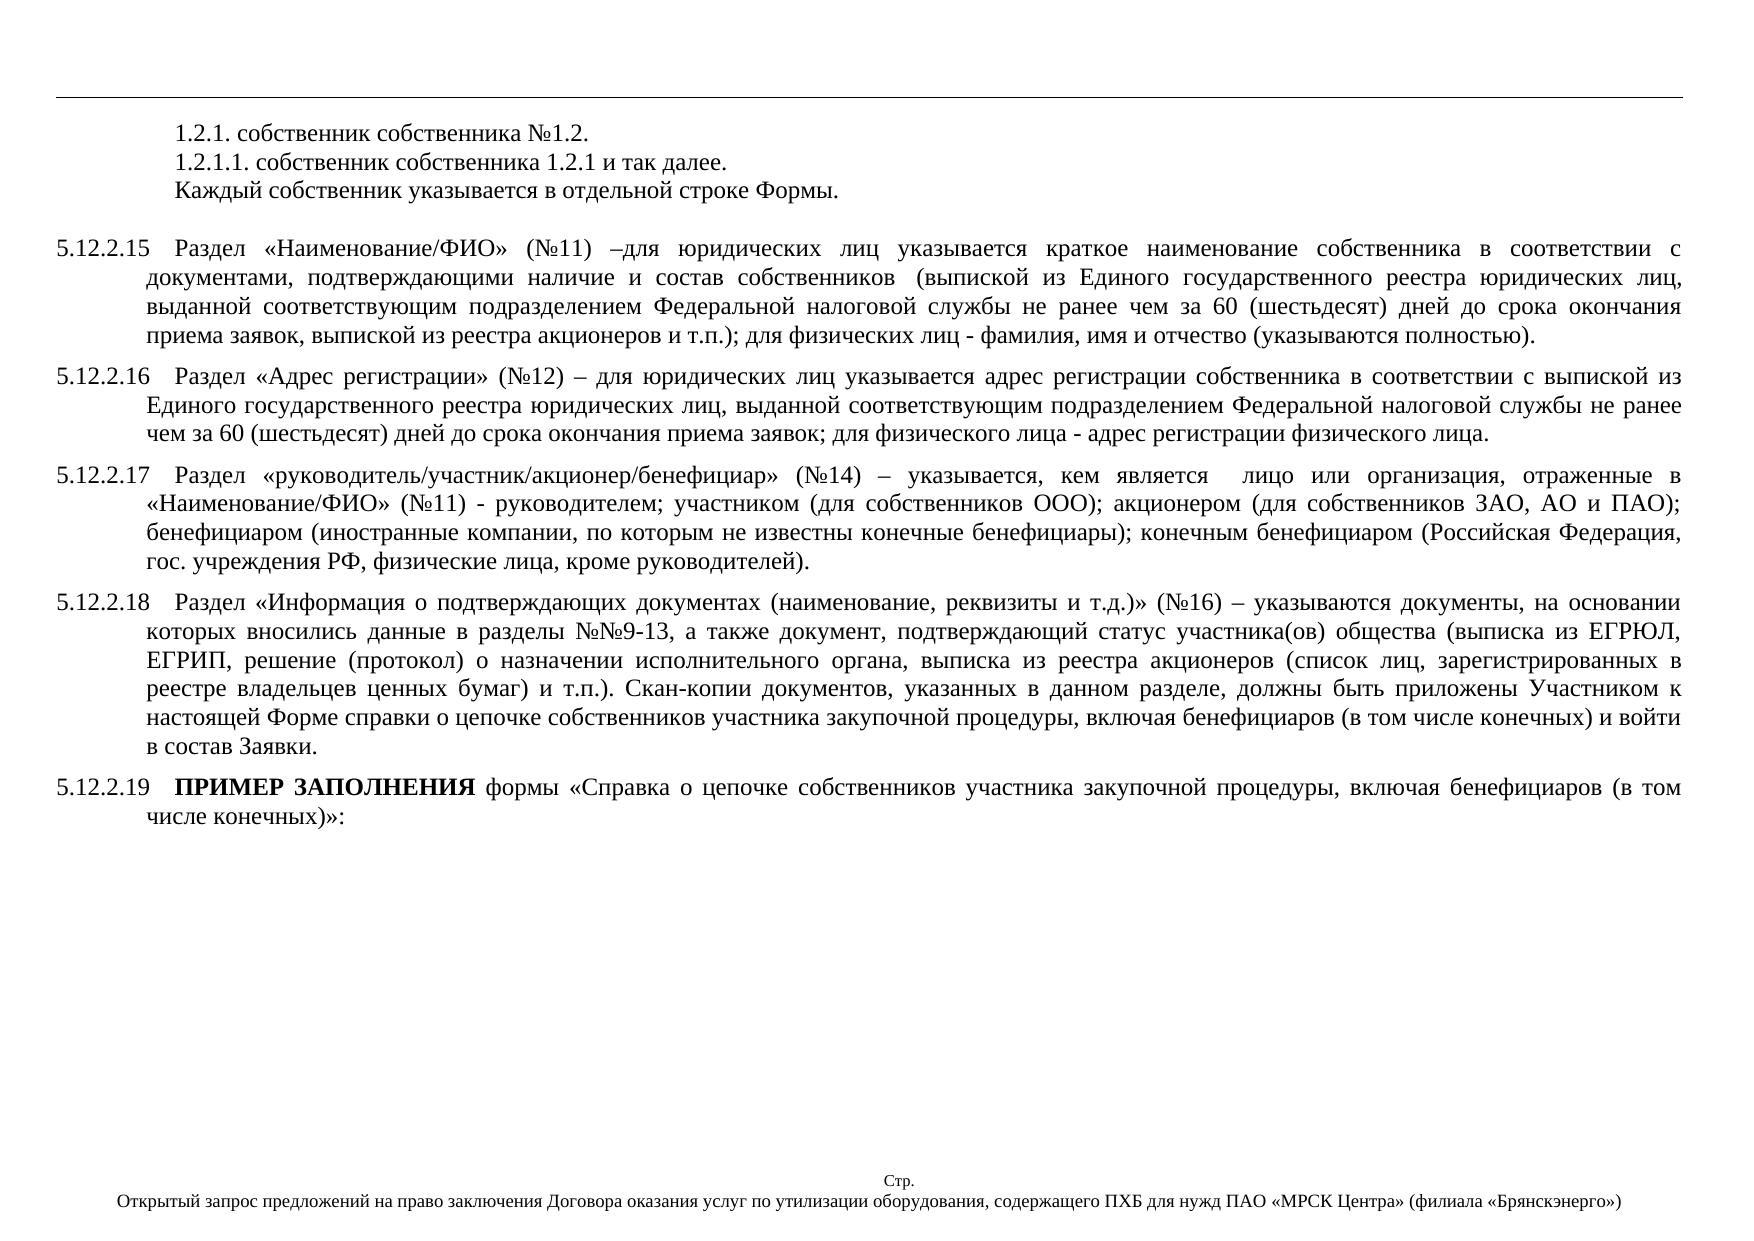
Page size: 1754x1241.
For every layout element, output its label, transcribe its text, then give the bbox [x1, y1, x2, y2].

list Раздел «Наименование/ФИО» (№11) –для юридических лиц указывается краткое наименование собственника в соответствии с документами, подтверждающими наличие и состав собственников (выпиской из Единого государственного реестра юридических лиц, выданной соответствующим подразделением Федеральной налоговой службы не ранее чем за 60 (шестьдесят) дней до срока окончания приема заявок, выпиской из реестра акционеров и т.п.); для физических лиц - фамилия, имя и отчество (указываются полностью). [56, 233, 1683, 348]
list Раздел «Адрес регистрации» (№12) – для юридических лиц указывается адрес регистрации собственника в соответствии с выпиской из Единого государственного реестра юридических лиц, выданной соответствующим подразделением Федеральной налоговой службы не ранее чем за 60 (шестьдесят) дней до срока окончания приема заявок; для физического лица - адрес регистрации физического лица. [56, 361, 1683, 447]
text 1.2.1. собственник собственника №1.2. [56, 118, 1683, 147]
list Раздел «руководитель/участник/акционер/бенефициар» (№14) – указывается, кем является лицо или организация, отраженные в «Наименование/ФИО» (№11) - руководителем; участником (для собственников ООО); акционером (для собственников ЗАО, АО и ПАО); бенефициаром (иностранные компании, по которым не известны конечные бенефициары); конечным бенефициаром (Российская Федерация, гос. учреждения РФ, физические лица, кроме руководителей). [56, 460, 1683, 575]
list Пример заполнения формы «Справка о цепочке собственников участника закупочной процедуры, включая бенефициаров (в том числе конечных)»: [56, 772, 1683, 830]
text 1.2.1.1. собственник собственника 1.2.1 и так далее. [56, 147, 1683, 176]
list Раздел «Информация о подтверждающих документах (наименование, реквизиты и т.д.)» (№16) – указываются документы, на основании которых вносились данные в разделы №№9-13, а также документ, подтверждающий статус участника(ов) общества (выписка из ЕГРЮЛ, ЕГРИП, решение (протокол) о назначении исполнительного органа, выписка из реестра акционеров (список лиц, зарегистрированных в реестре владельцев ценных бумаг) и т.п.). Скан-копии документов, указанных в данном разделе, должны быть приложены Участником к настоящей Форме справки о цепочке собственников участника закупочной процедуры, включая бенефициаров (в том числе конечных) и войти в состав Заявки. [56, 587, 1683, 760]
text Каждый собственник указывается в отдельной строке Формы. [56, 176, 1683, 204]
